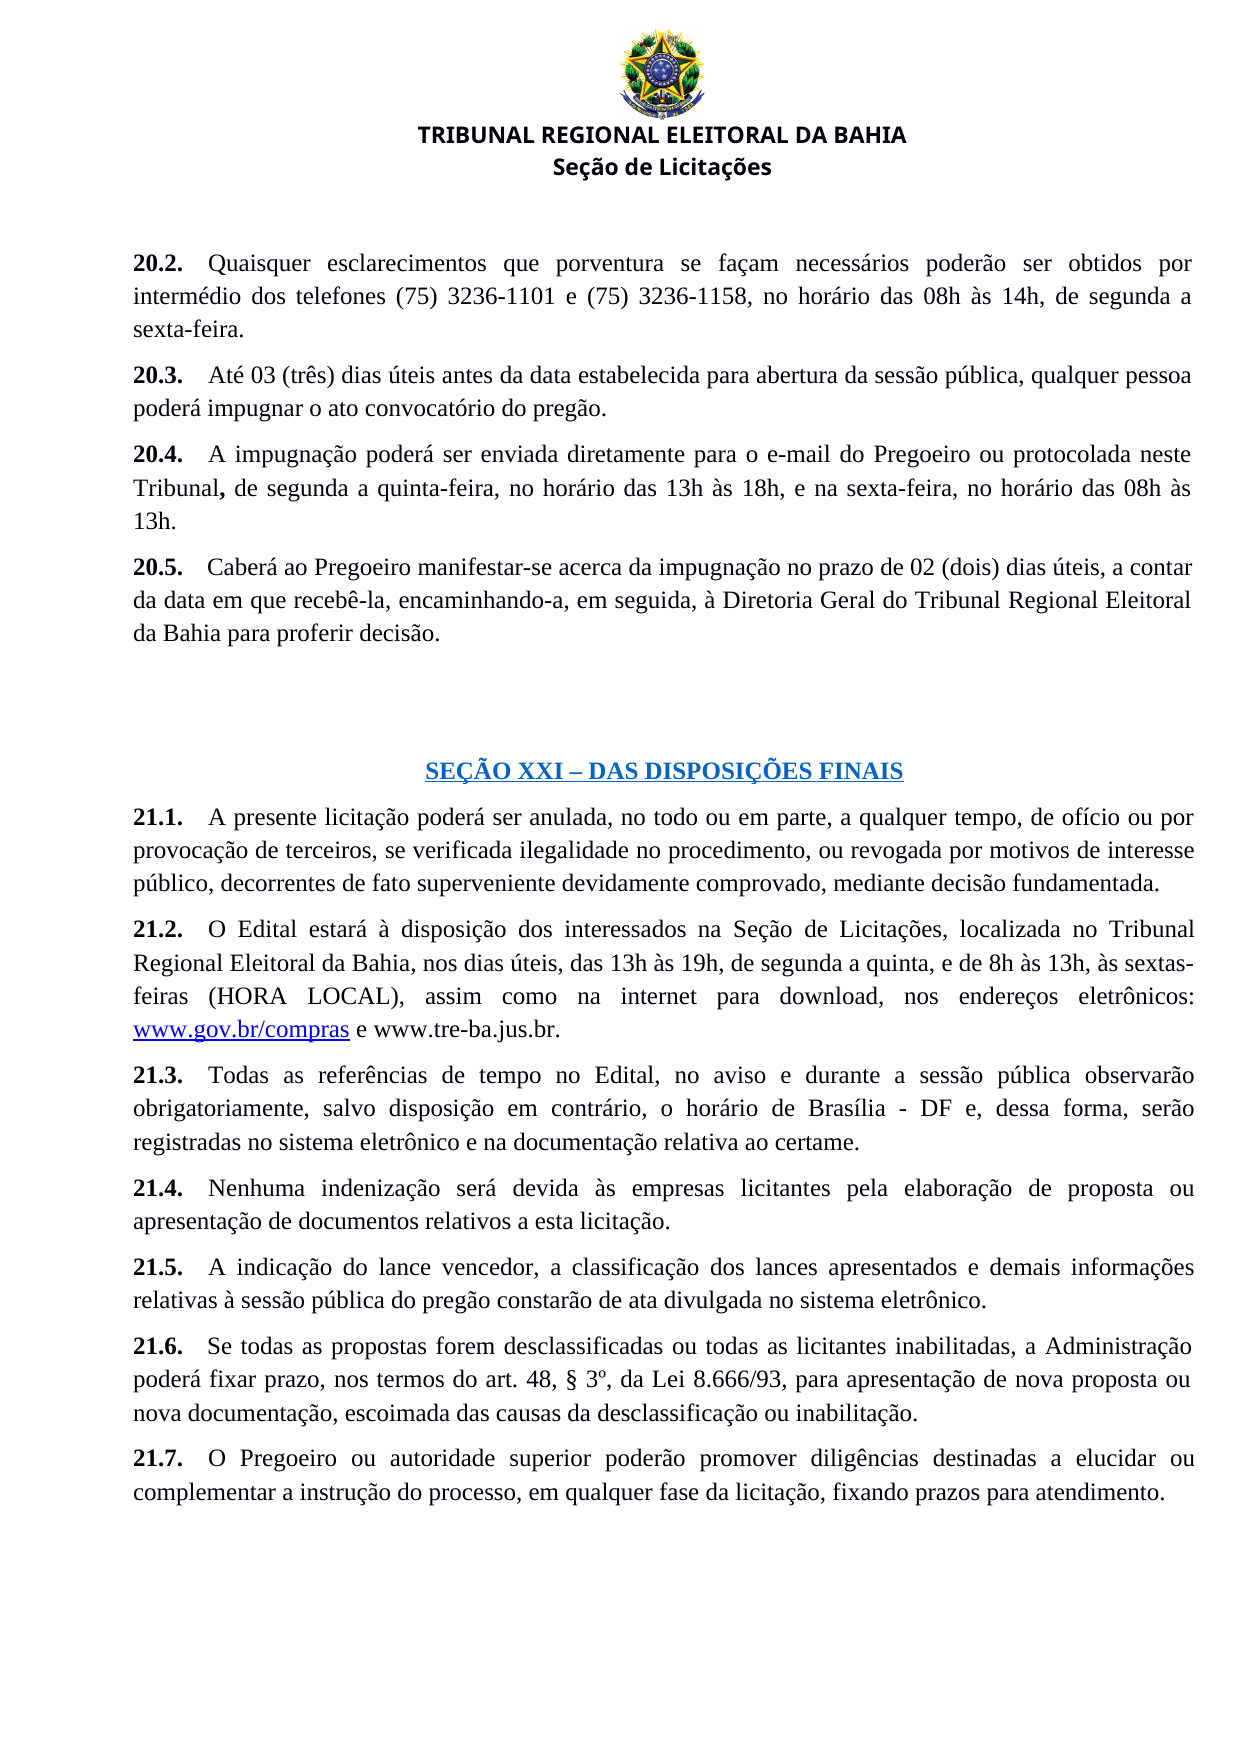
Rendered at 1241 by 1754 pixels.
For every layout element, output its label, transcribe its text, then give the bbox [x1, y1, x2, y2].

text 20.2. Quaisquer esclarecimentos que porventura se façam necessários poderão ser obtidos por intermédio dos telefones (75) 3236-1101 e (75) 3236-1158, no horário das 08h às 14h, de segunda a sexta-feira. [133, 244, 1193, 344]
text 21.2. O Edital estará à disposição dos interessados na Seção de Licitações, localizada no Tribunal Regional Eleitoral da Bahia, nos dias úteis, das 13h às 19h, de segunda a quinta, e de 8h às 13h, às sextas-feiras (HORA LOCAL), assim como na internet para download, nos endereços eletrônicos: www.gov.br/compras e www.tre-ba.jus.br. [133, 911, 1196, 1044]
text 21.6. Se todas as propostas forem desclassificadas ou todas as licitantes inabilitadas, a Administração poderá fixar prazo, nos termos do art. 48, § 3º, da Lei 8.666/93, para apresentação de nova proposta ou nova documentação, escoimada das causas da desclassificação ou inabilitação. [133, 1328, 1193, 1428]
text SEÇÃO XXI – DAS DISPOSIÇÕES FINAIS [133, 753, 1196, 786]
text 20.3. Até 03 (três) dias úteis antes da data estabelecida para abertura da sessão pública, qualquer pessoa poderá impugnar o ato convocatório do pregão. [133, 357, 1193, 423]
text 21.3. Todas as referências de tempo no Edital, no aviso e durante a sessão pública observarão obrigatoriamente, salvo disposição em contrário, o horário de Brasília - DF e, dessa forma, serão registradas no sistema eletrônico e na documentação relativa ao certame. [133, 1057, 1196, 1157]
text 21.7. O Pregoeiro ou autoridade superior poderão promover diligências destinadas a elucidar ou complementar a instrução do processo, em qualquer fase da licitação, fixando prazos para atendimento. [133, 1440, 1196, 1507]
text 20.4. A impugnação poderá ser enviada diretamente para o e-mail do Pregoeiro ou protocolada neste Tribunal, de segunda a quinta-feira, no horário das 13h às 18h, e na sexta-feira, no horário das 08h às 13h. [133, 436, 1193, 536]
text 21.4. Nenhuma indenização será devida às empresas licitantes pela elaboração de proposta ou apresentação de documentos relativos a esta licitação. [133, 1169, 1196, 1236]
text 21.1. A presente licitação poderá ser anulada, no todo ou em parte, a qualquer tempo, de ofício ou por provocação de terceiros, se verificada ilegalidade no procedimento, ou revogada por motivos de interesse público, decorrentes de fato superveniente devidamente comprovado, mediante decisão fundamentada. [133, 798, 1196, 898]
text 20.5. Caberá ao Pregoeiro manifestar-se acerca da impugnação no prazo de 02 (dois) dias úteis, a contar da data em que recebê-la, encaminhando-a, em seguida, à Diretoria Geral do Tribunal Regional Eleitoral da Bahia para proferir decisão. [133, 548, 1193, 648]
text 21.5. A indicação do lance vencedor, a classificação dos lances apresentados e demais informações relativas à sessão pública do pregão constarão de ata divulgada no sistema eletrônico. [133, 1248, 1196, 1315]
